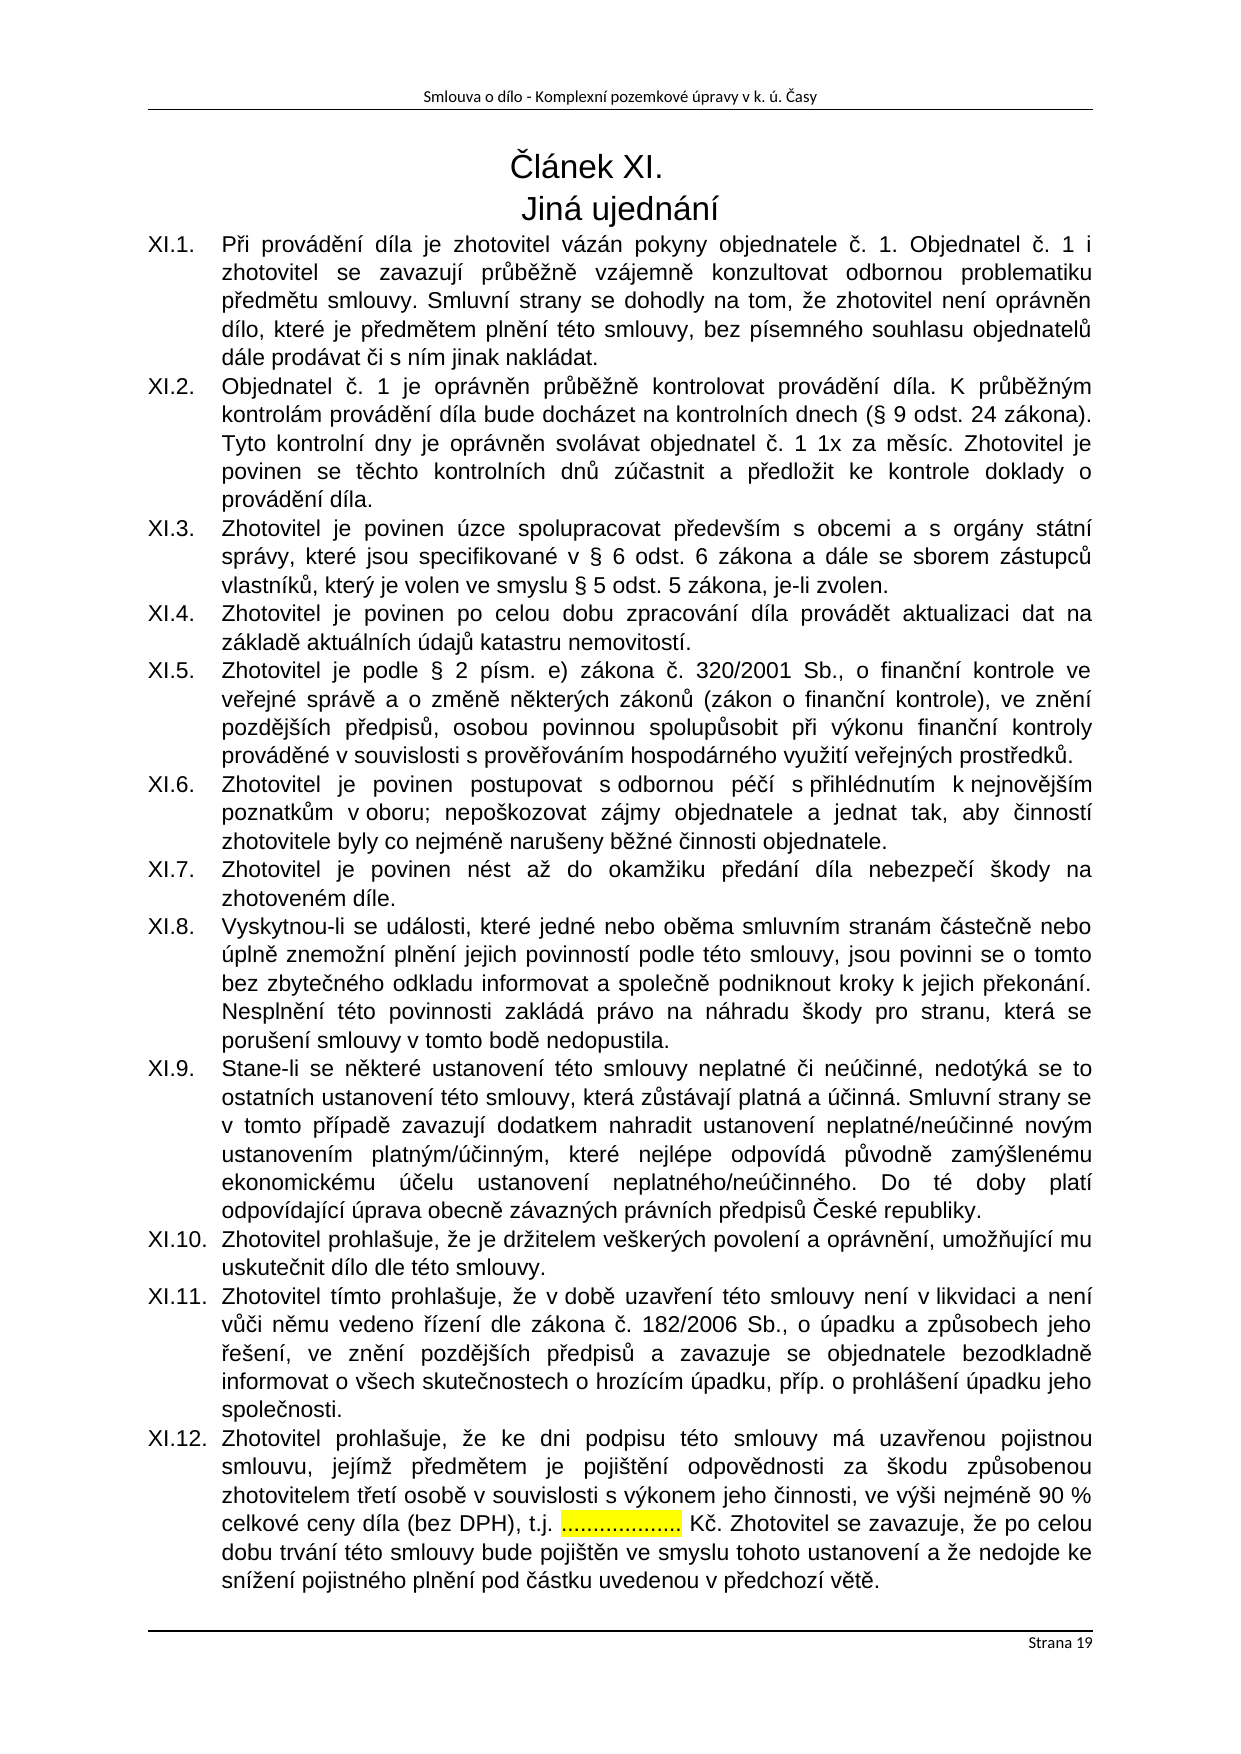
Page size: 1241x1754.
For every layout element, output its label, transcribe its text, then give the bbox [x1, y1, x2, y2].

list Objednatel č. 1 je oprávněn průběžně kontrolovat provádění díla. K průběžným kontrolám provádění díla bude docházet na kontrolních dnech (§ 9 odst. 24 zákona). Tyto kontrolní dny je oprávněn svolávat objednatel č. 1 1x za měsíc. Zhotovitel je povinen se těchto kontrolních dnů zúčastnit a předložit ke kontrole doklady o provádění díla. [148, 373, 1093, 513]
list Zhotovitel je povinen po celou dobu zpracování díla provádět aktualizaci dat na základě aktuálních údajů katastru nemovitostí. [148, 600, 1093, 655]
list Zhotovitel je povinen postupovat s odbornou péčí s přihlédnutím k nejnovějším poznatkům v oboru; nepoškozovat zájmy objednatele a jednat tak, aby činností zhotovitele byly co nejméně narušeny běžné činnosti objednatele. [148, 771, 1093, 854]
list Zhotovitel je povinen nést až do okamžiku předání díla nebezpečí škody na zhotoveném díle. [148, 856, 1093, 911]
list Zhotovitel je podle § 2 písm. e) zákona č. 320/2001 Sb., o finanční kontrole ve veřejné správě a o změně některých zákonů (zákon o finanční kontrole), ve znění pozdějších předpisů, osobou povinnou spolupůsobit při výkonu finanční kontroly prováděné v souvislosti s prověřováním hospodárného využití veřejných prostředků. [148, 657, 1093, 769]
list Při provádění díla je zhotovitel vázán pokyny objednatele č. 1. Objednatel č. 1 i zhotovitel se zavazují průběžně vzájemně konzultovat odbornou problematiku předmětu smlouvy. Smluvní strany se dohodly na tom, že zhotovitel není oprávněn dílo, které je předmětem plnění této smlouvy, bez písemného souhlasu objednatelů dále prodávat či s ním jinak nakládat. [148, 231, 1093, 371]
list Zhotovitel prohlašuje, že je držitelem veškerých povolení a oprávnění, umožňující mu uskutečnit dílo dle této smlouvy. [148, 1226, 1093, 1281]
list Zhotovitel je povinen úzce spolupracovat především s obcemi a s orgány státní správy, které jsou specifikované v § 6 odst. 6 zákona a dále se sborem zástupců vlastníků, který je volen ve smyslu § 5 odst. 5 zákona, je-li zvolen. [148, 515, 1093, 598]
subtitle Jiná ujednání [148, 148, 1093, 227]
list Zhotovitel tímto prohlašuje, že v době uzavření této smlouvy není v likvidaci a není vůči němu vedeno řízení dle zákona č. 182/2006 Sb., o úpadku a způsobech jeho řešení, ve znění pozdějších předpisů a zavazuje se objednatele bezodkladně informovat o všech skutečnostech o hrozícím úpadku, příp. o prohlášení úpadku jeho společnosti. [148, 1283, 1093, 1423]
list Zhotovitel prohlašuje, že ke dni podpisu této smlouvy má uzavřenou pojistnou smlouvu, jejímž předmětem je pojištění odpovědnosti za škodu způsobenou zhotovitelem třetí osobě v souvislosti s výkonem jeho činnosti, ve výši nejméně 90 % celkové ceny díla (bez DPH), t.j. ................... Kč. Zhotovitel se zavazuje, že po celou dobu trvání této smlouvy bude pojištěn ve smyslu tohoto ustanovení a že nedojde ke snížení pojistného plnění pod částku uvedenou v předchozí větě. [148, 1425, 1093, 1593]
list Stane-li se některé ustanovení této smlouvy neplatné či neúčinné, nedotýká se to ostatních ustanovení této smlouvy, která zůstávají platná a účinná. Smluvní strany se v tomto případě zavazují dodatkem nahradit ustanovení neplatné/neúčinné novým ustanovením platným/účinným, které nejlépe odpovídá původně zamýšlenému ekonomickému účelu ustanovení neplatného/neúčinného. Do té doby platí odpovídající úprava obecně závazných právních předpisů České republiky. [148, 1055, 1093, 1224]
list Vyskytnou-li se události, které jedné nebo oběma smluvním stranám částečně nebo úplně znemožní plnění jejich povinností podle této smlouvy, jsou povinni se o tomto bez zbytečného odkladu informovat a společně podniknout kroky k jejich překonání. Nesplnění této povinnosti zakládá právo na náhradu škody pro stranu, která se porušení smlouvy v tomto bodě nedopustila. [148, 913, 1093, 1053]
